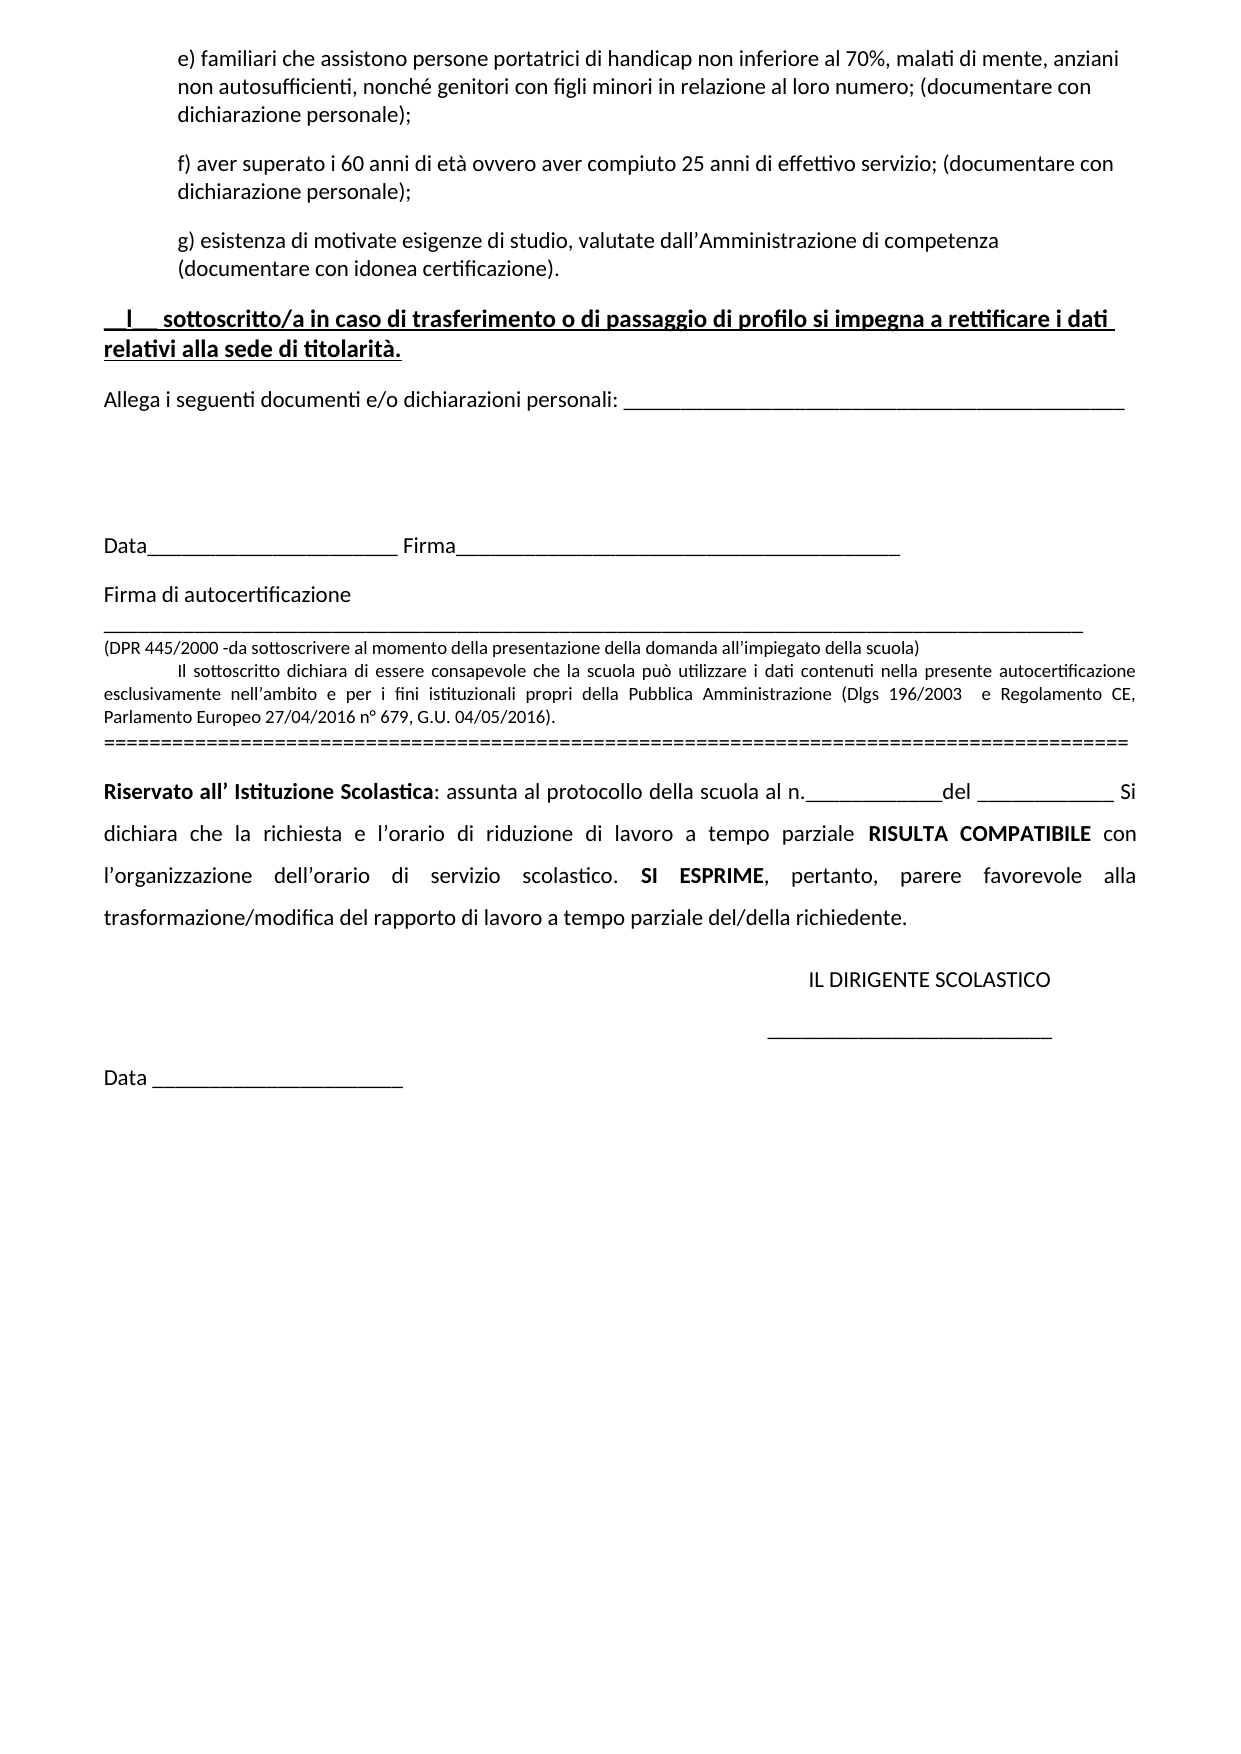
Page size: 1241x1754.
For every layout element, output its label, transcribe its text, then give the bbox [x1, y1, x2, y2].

text e) familiari che assistono persone portatrici di handicap non inferiore al 70%, malati di mente, anziani non autosufficienti, nonché genitori con figli minori in relazione al loro numero; (documentare con dichiarazione personale); [177, 44, 1137, 128]
text f) aver superato i 60 anni di età ovvero aver compiuto 25 anni di effettivo servizio; (documentare con dichiarazione personale); [177, 149, 1137, 205]
text __l__ sottoscritto/a in caso di trasferimento o di passaggio di profilo si impegna a rettificare i dati relativi alla sede di titolarità. [103, 303, 1137, 364]
text Allega i seguenti documenti e/o dichiarazioni personali: ____________________________________________ [103, 385, 1137, 413]
text Data______________________ Firma_______________________________________ [103, 531, 1137, 559]
text Data ______________________ [103, 1063, 1137, 1091]
text _________________________ [103, 1014, 1137, 1042]
text ______________________________________________________________________________________ [103, 608, 1137, 636]
text Riservato all’ Istituzione Scolastica: assunta al protocollo della scuola al n.____________del ____________ Si dichiara che la richiesta e l’orario di riduzione di lavoro a tempo parziale RISULTA COMPATIBILE con l’organizzazione dell’orario di servizio scolastico. SI ESPRIME, pertanto, parere favorevole alla trasformazione/modifica del rapporto di lavoro a tempo parziale del/della richiedente. [103, 777, 1137, 931]
text Firma di autocertificazione [103, 580, 1137, 608]
text (DPR 445/2000 -da sottoscrivere al momento della presentazione della domanda all’impiegato della scuola) [103, 636, 1137, 659]
text ========================================================================================== [103, 728, 1137, 756]
text g) esistenza di motivate esigenze di studio, valutate dall’Amministrazione di competenza (documentare con idonea certificazione). [103, 226, 1137, 282]
text Il sottoscritto dichiara di essere consapevole che la scuola può utilizzare i dati contenuti nella presente autocertificazione esclusivamente nell’ambito e per i fini istituzionali propri della Pubblica Amministrazione (Dlgs 196/2003 e Regolamento CE, Parlamento Europeo 27/04/2016 n° 679, G.U. 04/05/2016). [103, 659, 1137, 728]
text IL DIRIGENTE SCOLASTICO [767, 966, 1137, 994]
